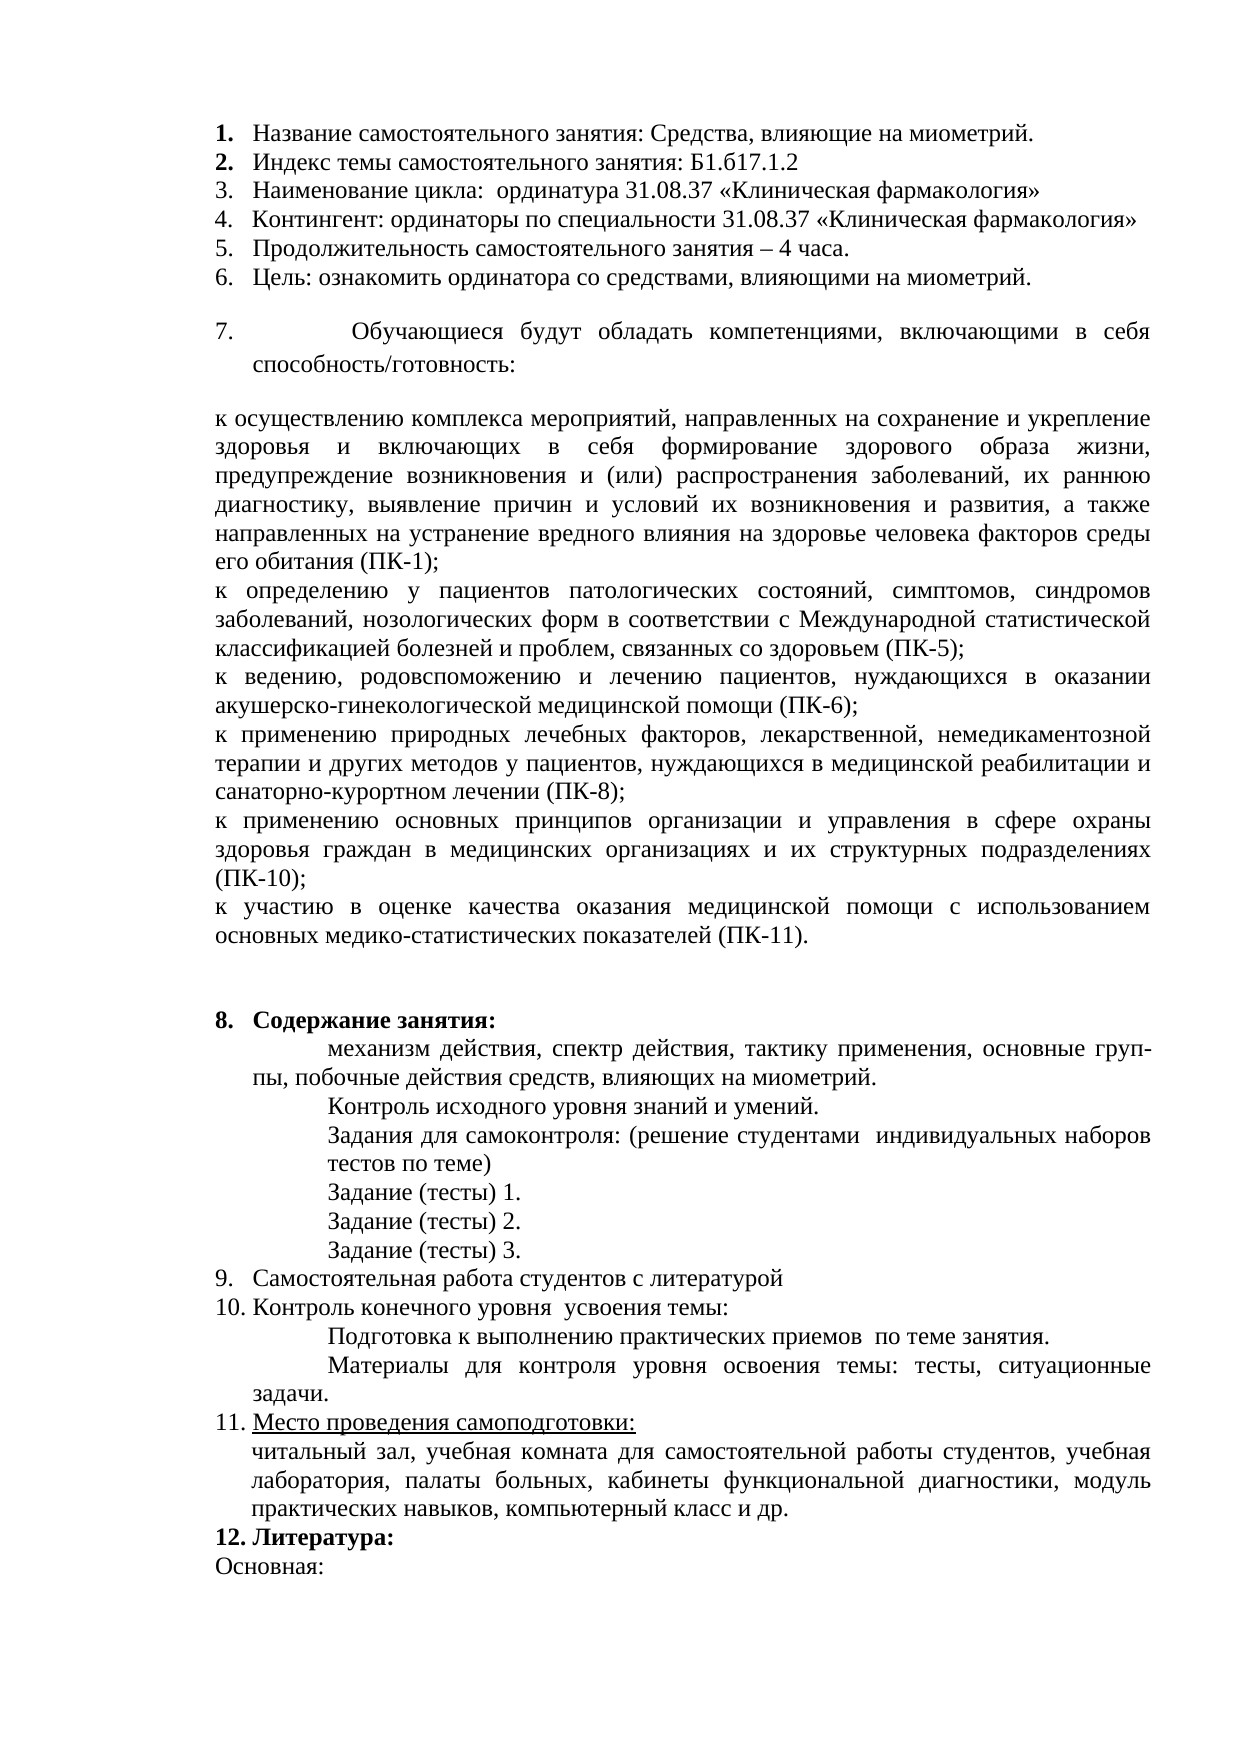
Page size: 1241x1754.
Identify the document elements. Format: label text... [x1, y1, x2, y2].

text к участию в оценке качества оказания медицинской помощи с использованием основных медико-статистических показателей (ПК-11). [215, 891, 1152, 949]
text Задание (тесты) 3. [252, 1235, 1152, 1263]
list Индекс темы самостоятельного занятия: Б1.б17.1.2 [215, 147, 1152, 176]
text механизм действия, спектр действия, тактику применения, основные группы, побочные действия средств, влияющих на миометрий. [252, 1033, 1152, 1091]
list Название самостоятельного занятия: Средства, влияющие на миометрий. [215, 118, 1152, 147]
list Контроль конечного уровня усвоения темы: [215, 1292, 1152, 1321]
text Контроль исходного уровня знаний и умений. [252, 1091, 1152, 1120]
text читальный зал, учебная комната для самостоятельной работы студентов, учебная лаборатория, палаты больных, кабинеты функциональной диагностики, модуль практических навыков, компьютерный класс и др. [251, 1436, 1152, 1522]
list Наименование цикла: ординатура 31.08.37 «Клиническая фармакология» [215, 176, 1152, 204]
list Контингент: ординаторы по специальности 31.08.37 «Клиническая фармакология» [214, 204, 1152, 233]
text к применению основных принципов организации и управления в сфере охраны здоровья граждан в медицинских организациях и их структурных подразделениях (ПК-10); [215, 805, 1152, 891]
text к ведению, родовспоможению и лечению пациентов, нуждающихся в оказании акушерско-гинекологической медицинской помощи (ПК-6); [215, 661, 1152, 719]
text к применению природных лечебных факторов, лекарственной, немедикаментозной терапии и других методов у пациентов, нуждающихся в медицинской реабилитации и санаторно-курортном лечении (ПК-8); [215, 719, 1152, 805]
text Подготовка к выполнению практических приемов по теме занятия. [252, 1321, 1152, 1350]
text Задание (тесты) 1. [252, 1177, 1152, 1206]
text к осуществлению комплекса мероприятий, направленных на сохранение и укрепление здоровья и включающих в себя формирование здорового образа жизни, предупреждение возникновения и (или) распространения заболеваний, их раннюю диагностику, выявление причин и условий их возникновения и развития, а также направленных на устранение вредного влияния на здоровье человека факторов среды его обитания (ПК-1); [215, 403, 1152, 575]
list Цель: ознакомить ординатора со средствами, влияющими на миометрий. [215, 262, 1152, 291]
list Место проведения самоподготовки: [215, 1407, 1152, 1436]
list Содержание занятия: [215, 1005, 1152, 1033]
text Основная: [215, 1551, 1152, 1580]
text к определению у пациентов патологических состояний, симптомов, синдромов заболеваний, нозологических форм в соответствии с Международной статистической классификацией болезней и проблем, связанных со здоровьем (ПК-5); [215, 575, 1152, 661]
list Обучающиеся будут обладать компетенциями, включающими в себя способность/готовность: [215, 316, 1152, 377]
list Продолжительность самостоятельного занятия – 4 часа. [215, 233, 1152, 262]
text Материалы для контроля уровня освоения темы: тесты, ситуационные задачи. [252, 1350, 1152, 1407]
list Литература: [215, 1522, 1152, 1551]
text Задание (тесты) 2. [252, 1206, 1152, 1235]
list Самостоятельная работа студентов с литературой [215, 1263, 1152, 1292]
text Задания для самоконтроля: (решение студентами индивидуальных наборов тестов по теме) [327, 1120, 1152, 1177]
